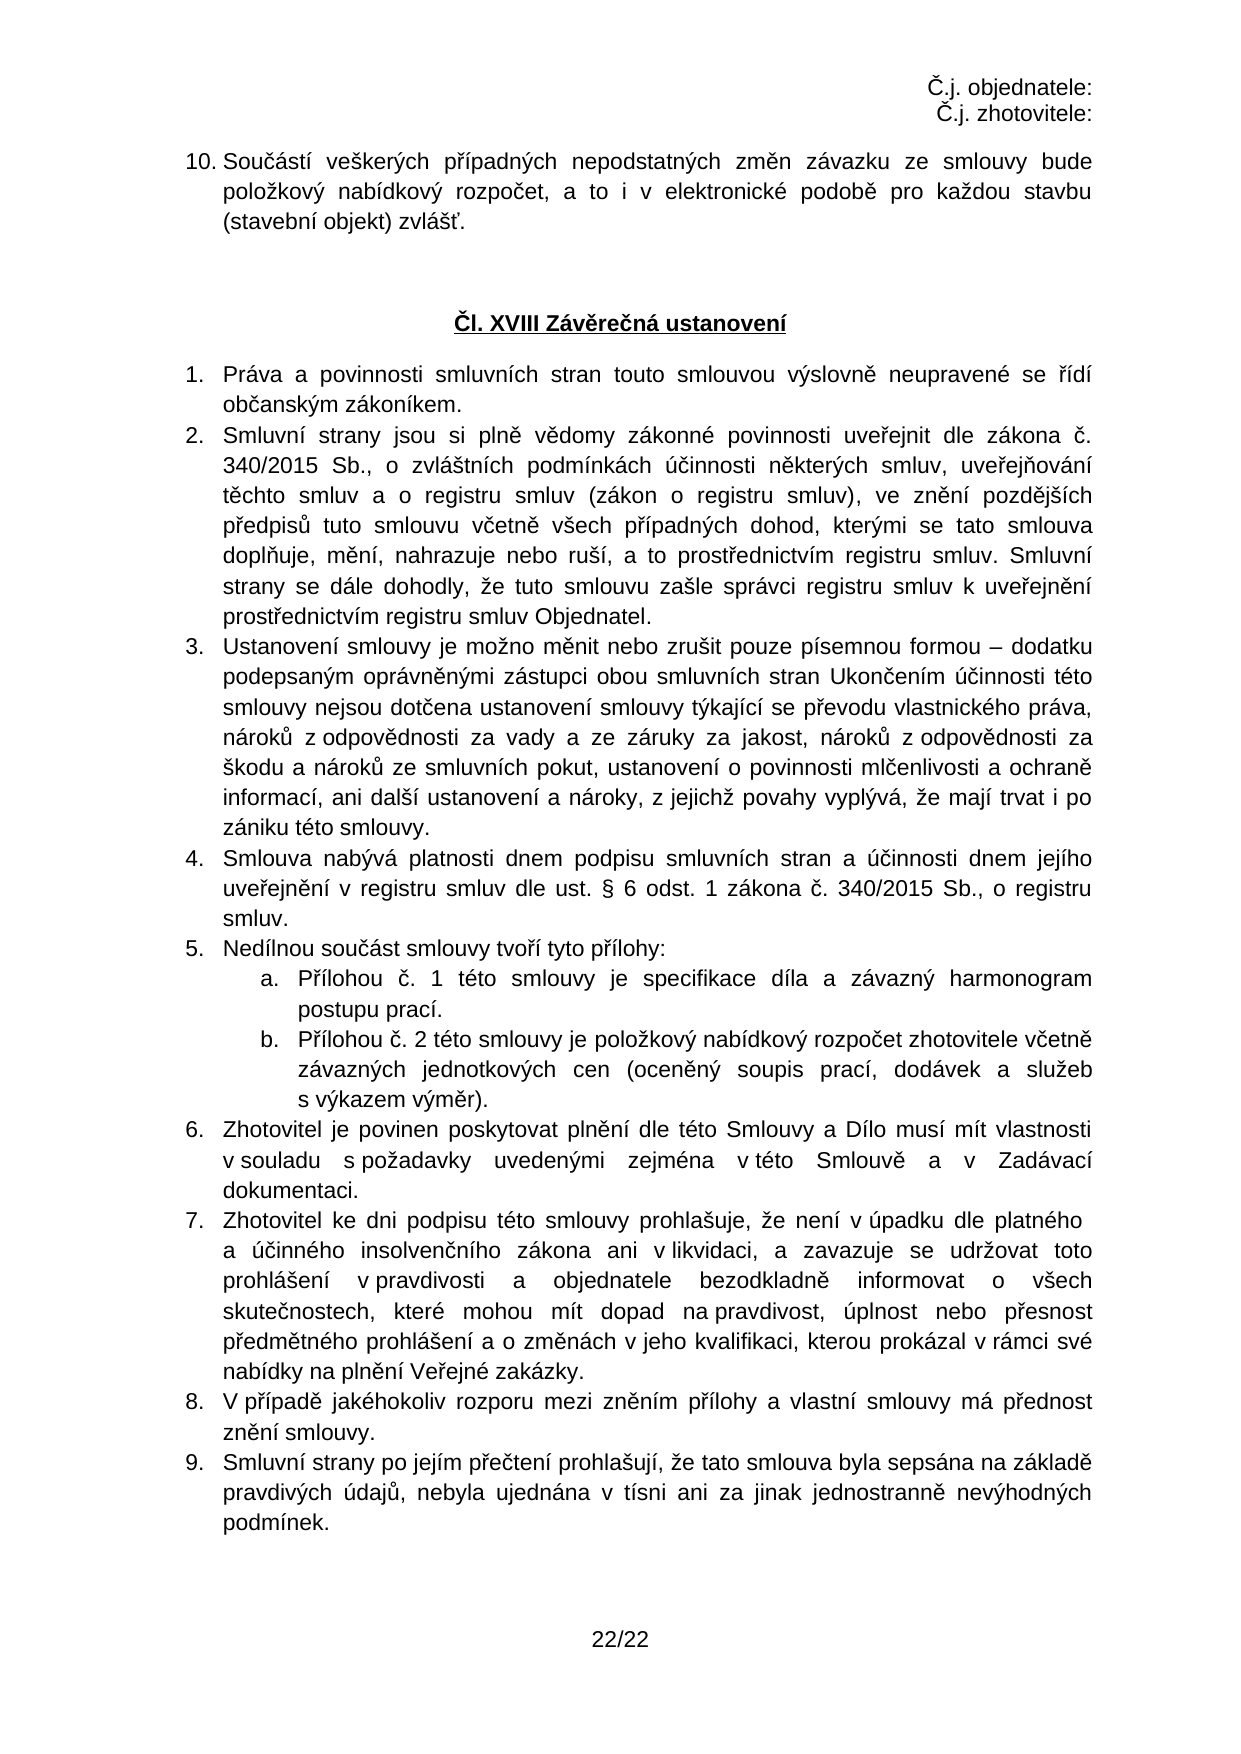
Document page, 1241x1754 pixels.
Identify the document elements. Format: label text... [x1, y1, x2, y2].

list Práva a povinnosti smluvních stran touto smlouvou výslovně neupravené se řídí občanským zákoníkem. [185, 361, 1093, 418]
list Smluvní strany jsou si plně vědomy zákonné povinnosti uveřejnit dle zákona č. 340/2015 Sb., o zvláštních podmínkách účinnosti některých smluv, uveřejňování těchto smluv a o registru smluv (zákon o registru smluv), ve znění pozdějších předpisů tuto smlouvu včetně všech případných dohod, kterými se tato smlouva doplňuje, mění, nahrazuje nebo ruší, a to prostřednictvím registru smluv. Smluvní strany se dále dohodly, že tuto smlouvu zašle správci registru smluv k uveřejnění prostřednictvím registru smluv Objednatel. [185, 422, 1093, 629]
list Přílohou č. 1 této smlouvy je specifikace díla a závazný harmonogram postupu prací. [260, 965, 1093, 1022]
list V případě jakéhokoliv rozporu mezi zněním přílohy a vlastní smlouvy má přednost znění smlouvy. [185, 1388, 1093, 1445]
list Smluvní strany po jejím přečtení prohlašují, že tato smlouva byla sepsána na základě pravdivých údajů, nebyla ujednána v tísni ani za jinak jednostranně nevýhodných podmínek. [185, 1449, 1093, 1535]
list Zhotovitel je povinen poskytovat plnění dle této Smlouvy a Dílo musí mít vlastnosti v souladu s požadavky uvedenými zejména v této Smlouvě a v Zadávací dokumentaci. [185, 1116, 1093, 1203]
list Smlouva nabývá platnosti dnem podpisu smluvních stran a účinnosti dnem jejího uveřejnění v registru smluv dle ust. § 6 odst. 1 zákona č. 340/2015 Sb., o registru smluv. [185, 844, 1093, 931]
list Ustanovení smlouvy je možno měnit nebo zrušit pouze písemnou formou – dodatku podepsaným oprávněnými zástupci obou smluvních stran Ukončením účinnosti této smlouvy nejsou dotčena ustanovení smlouvy týkající se převodu vlastnického práva, nároků z odpovědnosti za vady a ze záruky za jakost, nároků z odpovědnosti za škodu a nároků ze smluvních pokut, ustanovení o povinnosti mlčenlivosti a ochraně informací, ani další ustanovení a nároky, z jejichž povahy vyplývá, že mají trvat i po zániku této smlouvy. [185, 633, 1093, 841]
list Součástí veškerých případných nepodstatných změn závazku ze smlouvy bude položkový nabídkový rozpočet, a to i v elektronické podobě pro každou stavbu (stavební objekt) zvlášť. [185, 148, 1093, 234]
list Přílohou č. 2 této smlouvy je položkový nabídkový rozpočet zhotovitele včetně závazných jednotkových cen (oceněný soupis prací, dodávek a služeb s výkazem výměr). [260, 1026, 1093, 1112]
text Čl. XVIII Závěrečná ustanovení [148, 310, 1093, 336]
list Zhotovitel ke dni podpisu této smlouvy prohlašuje, že není v úpadku dle platného a účinného insolvenčního zákona ani v likvidaci, a zavazuje se udržovat toto prohlášení v pravdivosti a objednatele bezodkladně informovat o všech skutečnostech, které mohou mít dopad na pravdivost, úplnost nebo přesnost předmětného prohlášení a o změnách v jeho kvalifikaci, kterou prokázal v rámci své nabídky na plnění Veřejné zakázky. [185, 1207, 1093, 1384]
list Nedílnou součást smlouvy tvoří tyto přílohy: [185, 935, 1093, 961]
